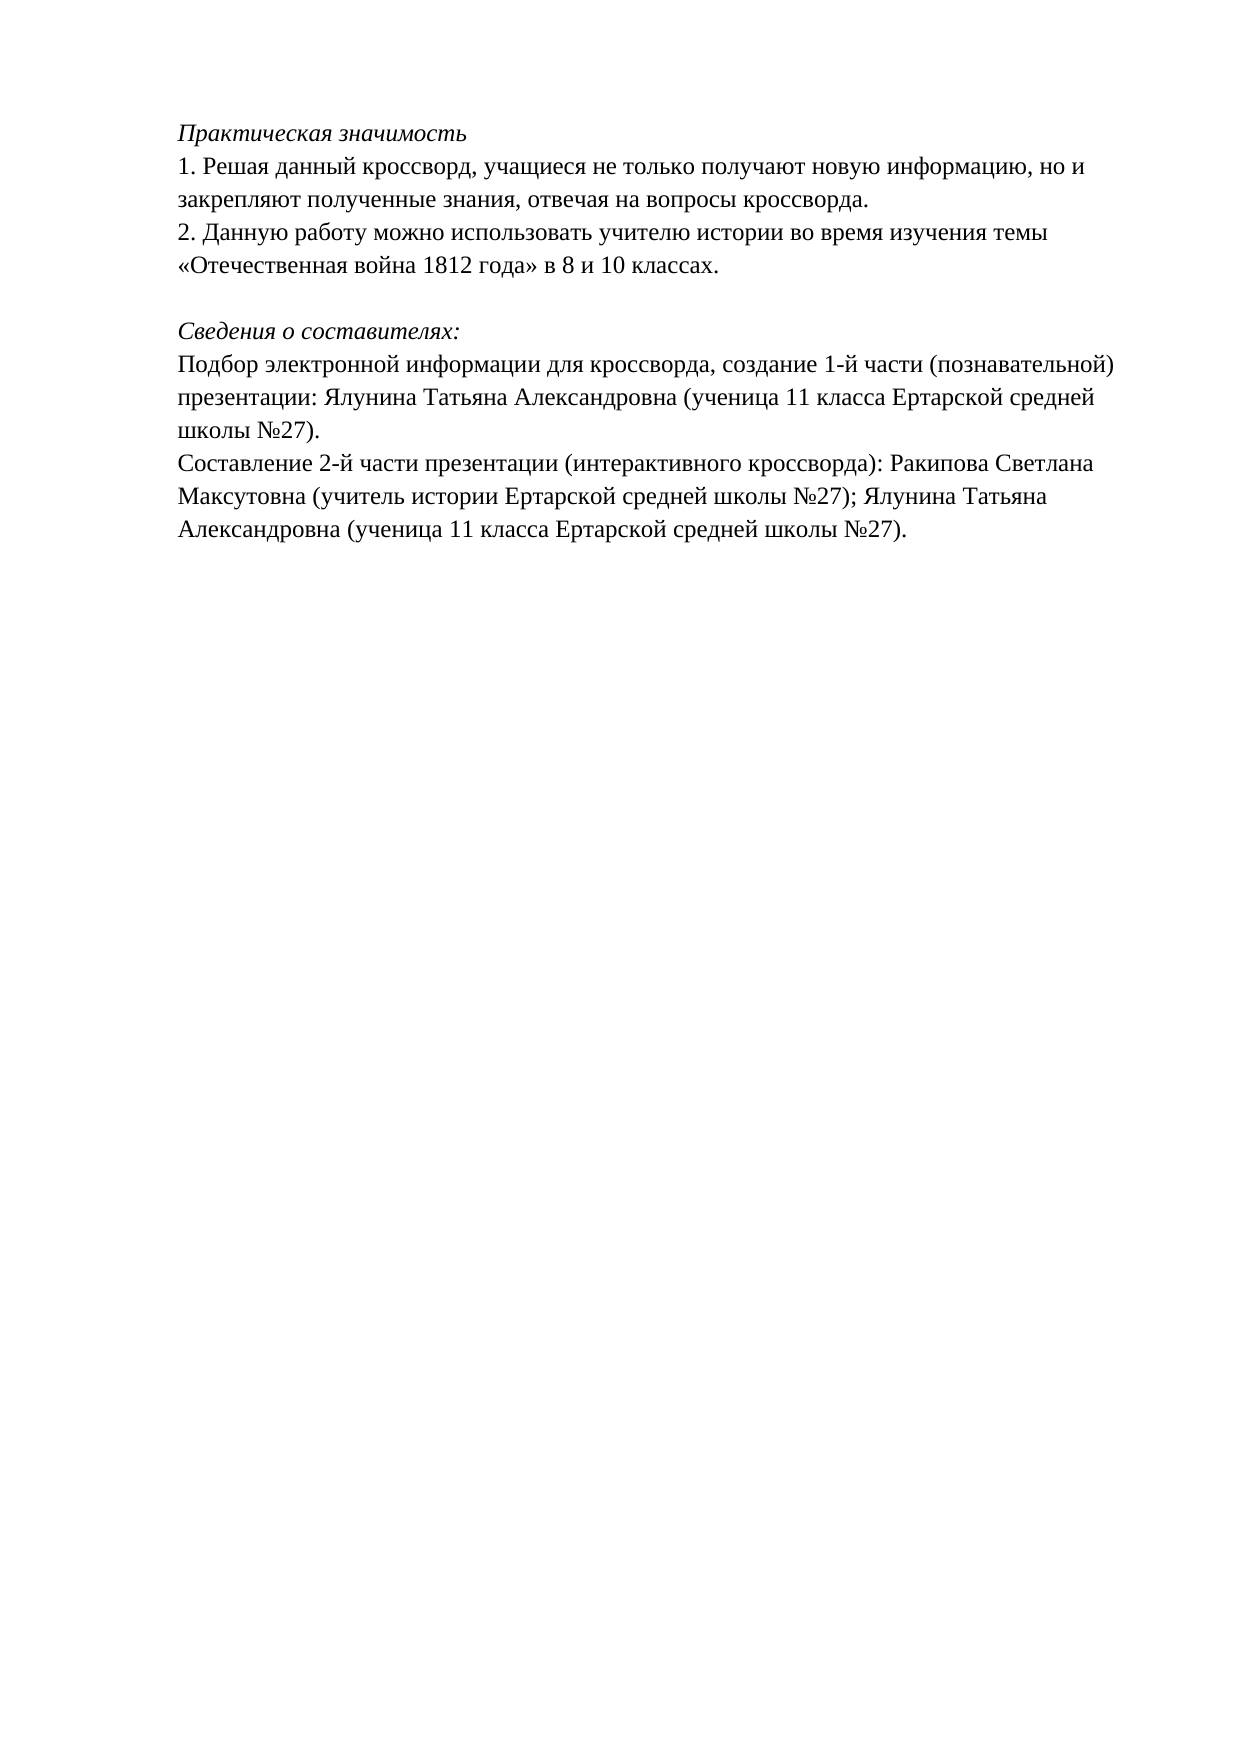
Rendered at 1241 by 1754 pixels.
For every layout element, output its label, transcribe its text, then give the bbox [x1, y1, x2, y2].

text 1. Решая данный кроссворд, учащиеся не только получают новую информацию, но и закрепляют полученные знания, отвечая на вопросы кроссворда. [177, 151, 1152, 213]
text Практическая значимость [177, 118, 1152, 147]
text Подбор электронной информации для кроссворда, создание 1-й части (познавательной) презентации: Ялунина Татьяна Александровна (ученица 11 класса Ертарской средней школы №27). [177, 349, 1152, 444]
text 2. Данную работу можно использовать учителю истории во время изучения темы «Отечественная война 1812 года» в 8 и 10 классах. [177, 217, 1152, 279]
text Сведения о составителях: [177, 316, 1152, 345]
text Составление 2-й части презентации (интерактивного кроссворда): Ракипова Светлана Максутовна (учитель истории Ертарской средней школы №27); Ялунина Татьяна Александровна (ученица 11 класса Ертарской средней школы №27). [177, 448, 1152, 543]
